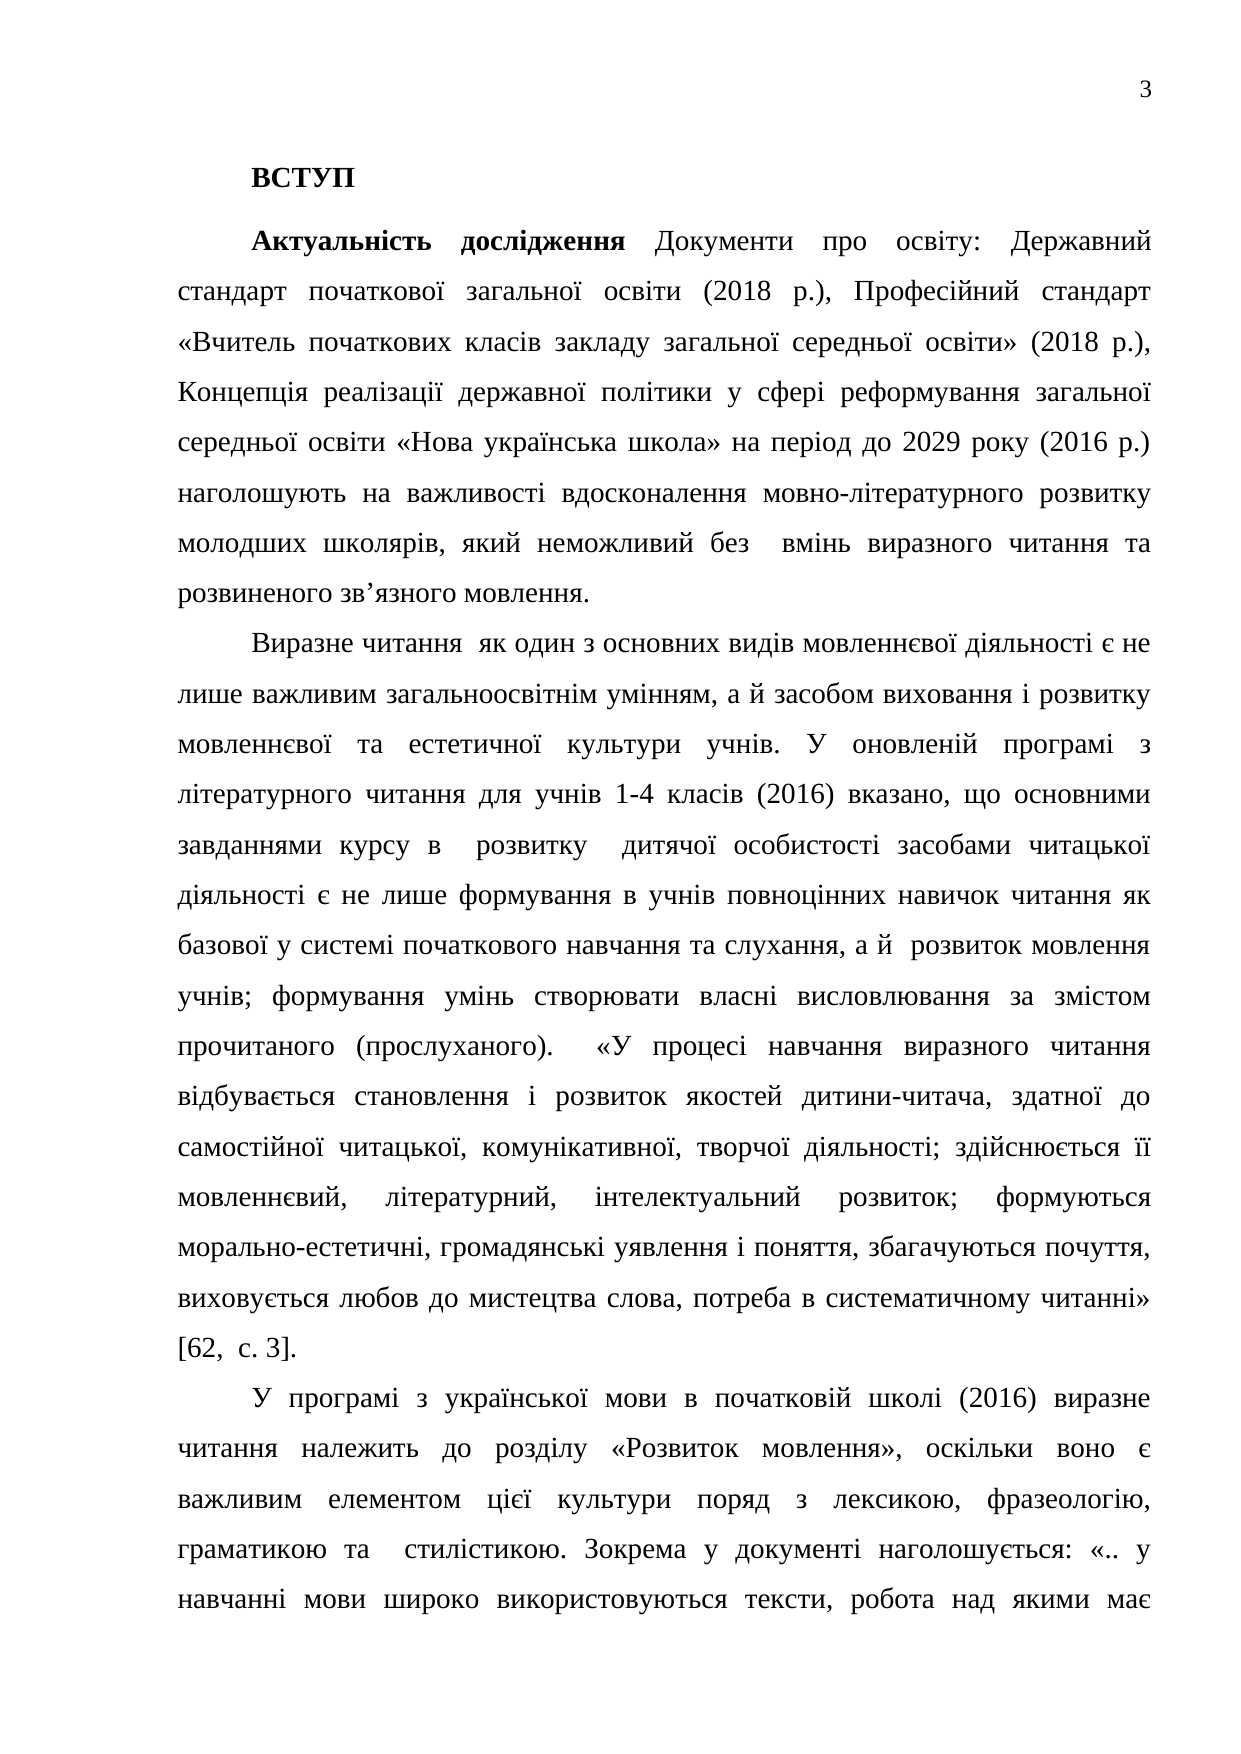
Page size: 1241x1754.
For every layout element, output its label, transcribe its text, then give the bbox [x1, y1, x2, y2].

text Актуальність дослідження Документи про освіту: Державний стандарт початкової загальної освіти (2018 р.), Професійний стандарт «Вчитель початкових класів закладу загальної середньої освіти» (2018 р.), Концепція реалізації державної політики у сфері реформування загальної середньої освіти «Нова українська школа» на період до 2029 року (2016 р.) наголошують на важливості вдосконалення мовно-літературного розвитку молодших школярів, який неможливий без вмінь виразного читання та розвиненого зв’язного мовлення. [177, 223, 1152, 609]
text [177, 1380, 1152, 1615]
text ВСТУП [177, 160, 1152, 194]
text Виразне читання як один з основних видів мовленнєвої діяльності є не лише важливим загальноосвітнім умінням, а й засобом виховання і розвитку мовленнєвої та естетичної культури учнів. У оновленій програмі з літературного читання для учнів 1-4 класів (2016) вказано, що основними завданнями курсу в розвитку дитячої особистості засобами читацької діяльності є не лише формування в учнів повноцінних навичок читання як базової у системі початкового навчання та слухання, а й розвиток мовлення учнів; формування умінь створювати власні висловлювання за змістом прочитаного (прослуханого). «У процесі навчання виразного читання відбувається становлення і розвиток якостей дитини-читача, здатної до самостійної читацької, комунікативної, творчої діяльності; здійснюється її мовленнєвий, літературний, інтелектуальний розвиток; формуються морально-естетичні, громадянські уявлення і поняття, збагачуються почуття, виховується любов до мистецтва слова, потреба в систематичному читанні» [62, с. 3]. [177, 626, 1152, 1363]
